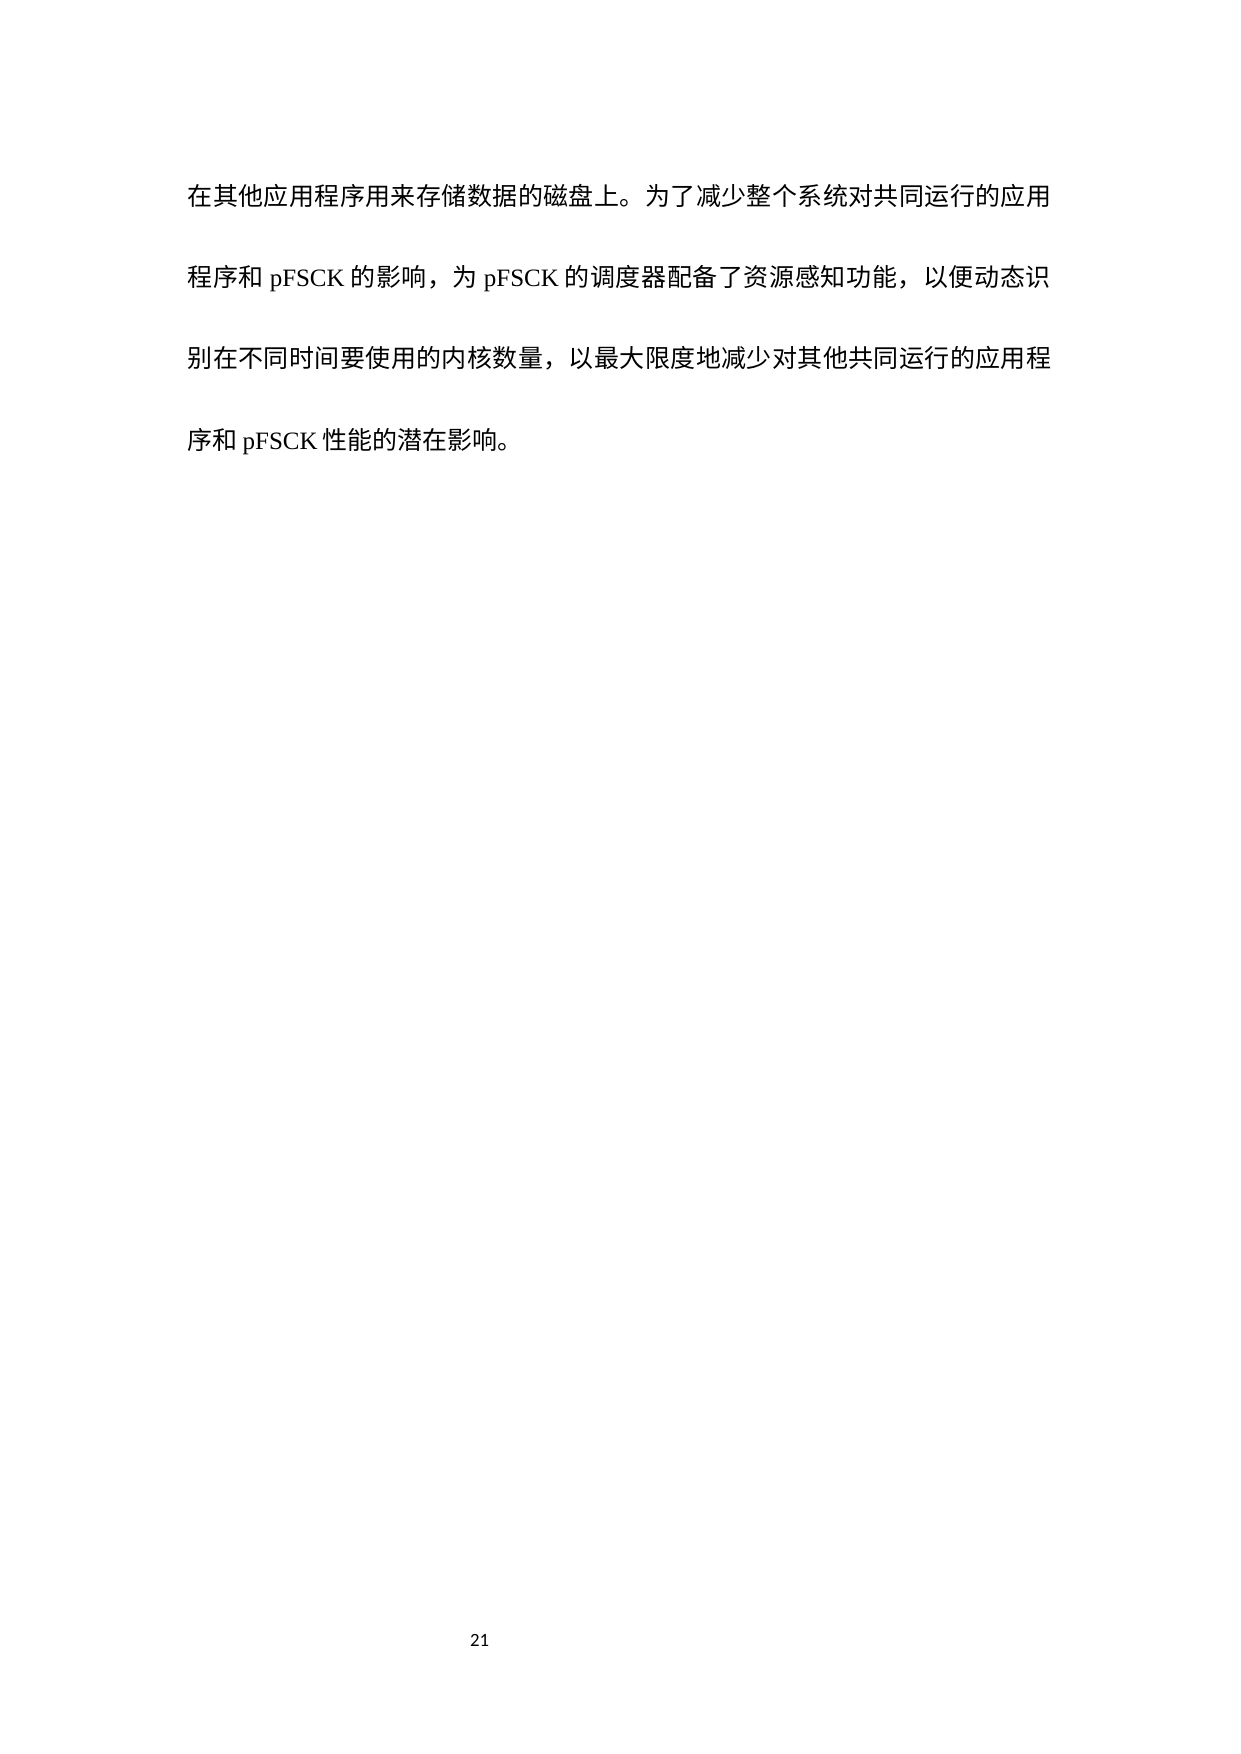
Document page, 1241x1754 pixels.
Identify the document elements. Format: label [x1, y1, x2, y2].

text [187, 162, 1053, 471]
